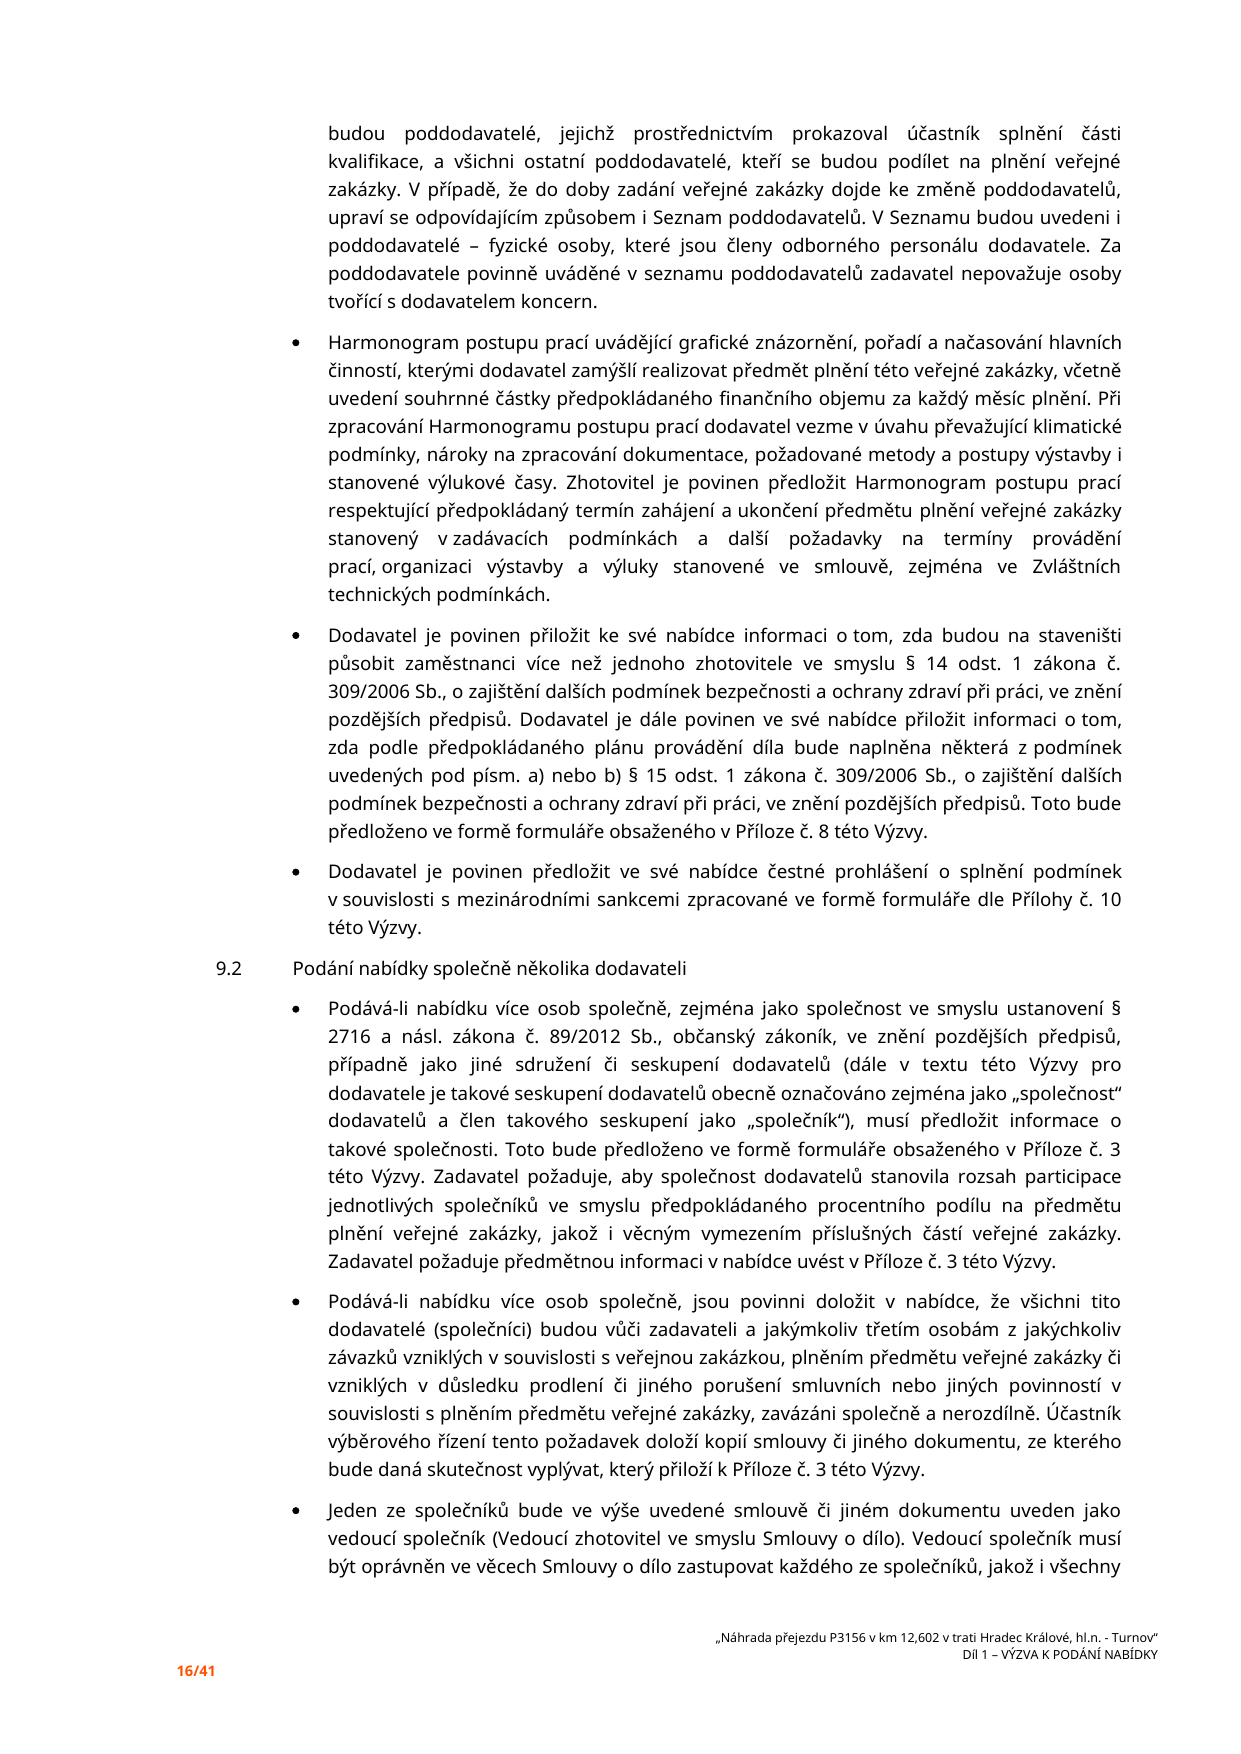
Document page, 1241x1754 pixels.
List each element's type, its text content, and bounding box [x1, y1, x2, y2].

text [292, 121, 1122, 314]
text Podává-li nabídku více osob společně, zejména jako společnost ve smyslu ustanovení § 2716 a násl. zákona č. 89/2012 Sb., občanský zákoník, ve znění pozdějších předpisů, případně jako jiné sdružení či seskupení dodavatelů (dále v textu této Výzvy pro dodavatele je takové seskupení dodavatelů obecně označováno zejména jako „společnost“ dodavatelů a člen takového seskupení jako „společník“), musí předložit informace o takové společnosti. Toto bude předloženo ve formě formuláře obsaženého v Příloze č. 3 této Výzvy. Zadavatel požaduje, aby společnost dodavatelů stanovila rozsah participace jednotlivých společníků ve smyslu předpokládaného procentního podílu na předmětu plnění veřejné zakázky, jakož i věcným vymezením příslušných částí veřejné zakázky. Zadavatel požaduje předmětnou informaci v nabídce uvést v Příloze č. 3 této Výzvy. [292, 996, 1122, 1273]
text Podává-li nabídku více osob společně, jsou povinni doložit v nabídce, že všichni tito dodavatelé (společníci) budou vůči zadavateli a jakýmkoliv třetím osobám z jakýchkoliv závazků vzniklých v souvislosti s veřejnou zakázkou, plněním předmětu veřejné zakázky či vzniklých v důsledku prodlení či jiného porušení smluvních nebo jiných povinností v souvislosti s plněním předmětu veřejné zakázky, zavázáni společně a nerozdílně. Účastník výběrového řízení tento požadavek doloží kopií smlouvy či jiného dokumentu, ze kterého bude daná skutečnost vyplývat, který přiloží k Příloze č. 3 této Výzvy. [292, 1288, 1122, 1482]
text Harmonogram postupu prací uvádějící grafické znázornění, pořadí a načasování hlavních činností, kterými dodavatel zamýšlí realizovat předmět plnění této veřejné zakázky, včetně uvedení souhrnné částky předpokládaného finančního objemu za každý měsíc plnění. Při zpracování Harmonogramu postupu prací dodavatel vezme v úvahu převažující klimatické podmínky, nároky na zpracování dokumentace, požadované metody a postupy výstavby i stanovené výlukové časy. Zhotovitel je povinen předložit Harmonogram postupu prací respektující předpokládaný termín zahájení a ukončení předmětu plnění veřejné zakázky stanovený v zadávacích podmínkách a další požadavky na termíny provádění prací, organizaci výstavby a výluky stanovené ve smlouvě, zejména ve Zvláštních technických podmínkách. [292, 329, 1122, 607]
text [292, 1497, 1122, 1579]
text Dodavatel je povinen předložit ve své nabídce čestné prohlášení o splnění podmínek v souvislosti s mezinárodními sankcemi zpracované ve formě formuláře dle Přílohy č. 10 této Výzvy. [292, 859, 1122, 940]
text Podání nabídky společně několika dodavateli [216, 955, 1122, 981]
text Dodavatel je povinen přiložit ke své nabídce informaci o tom, zda budou na staveništi působit zaměstnanci více než jednoho zhotovitele ve smyslu § 14 odst. 1 zákona č. 309/2006 Sb., o zajištění dalších podmínek bezpečnosti a ochrany zdraví při práci, ve znění pozdějších předpisů. Dodavatel je dále povinen ve své nabídce přiložit informaci o tom, zda podle předpokládaného plánu provádění díla bude naplněna některá z podmínek uvedených pod písm. a) nebo b) § 15 odst. 1 zákona č. 309/2006 Sb., o zajištění dalších podmínek bezpečnosti a ochrany zdraví při práci, ve znění pozdějších předpisů. Toto bude předloženo ve formě formuláře obsaženého v Příloze č. 8 této Výzvy. [292, 622, 1122, 844]
